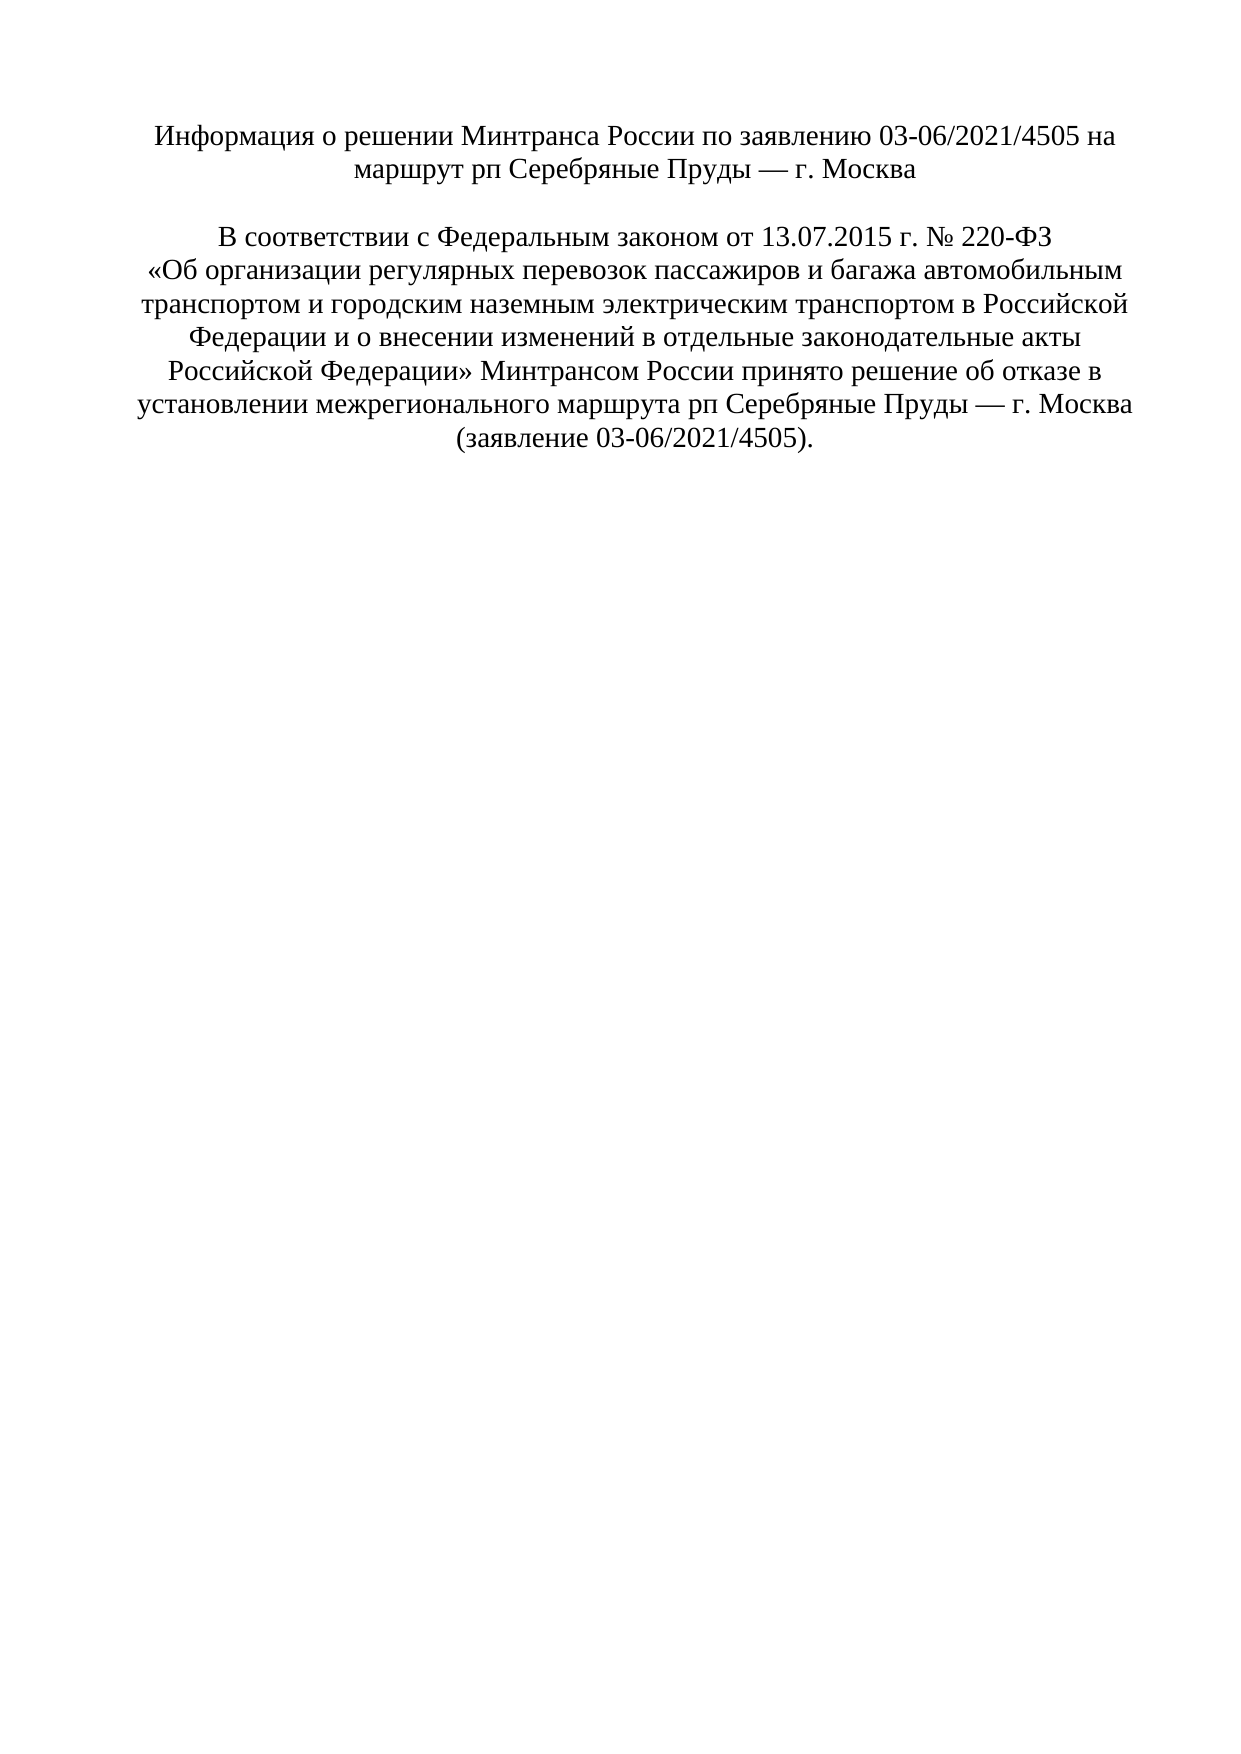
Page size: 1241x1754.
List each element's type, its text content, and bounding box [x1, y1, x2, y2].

text Информация о решении Минтранса России по заявлению 03-06/2021/4505 на маршрут рп Серебряные Пруды — г. Москва [118, 118, 1152, 185]
text В соответствии с Федеральным законом от 13.07.2015 г. № 220-ФЗ «Об организации регулярных перевозок пассажиров и багажа автомобильным транспортом и городским наземным электрическим транспортом в Российской Федерации и о внесении изменений в отдельные законодательные акты Российской Федерации» Минтрансом России принято решение об отказе в установлении межрегионального маршрута рп Серебряные Пруды — г. Москва (заявление 03-06/2021/4505). [118, 219, 1152, 453]
